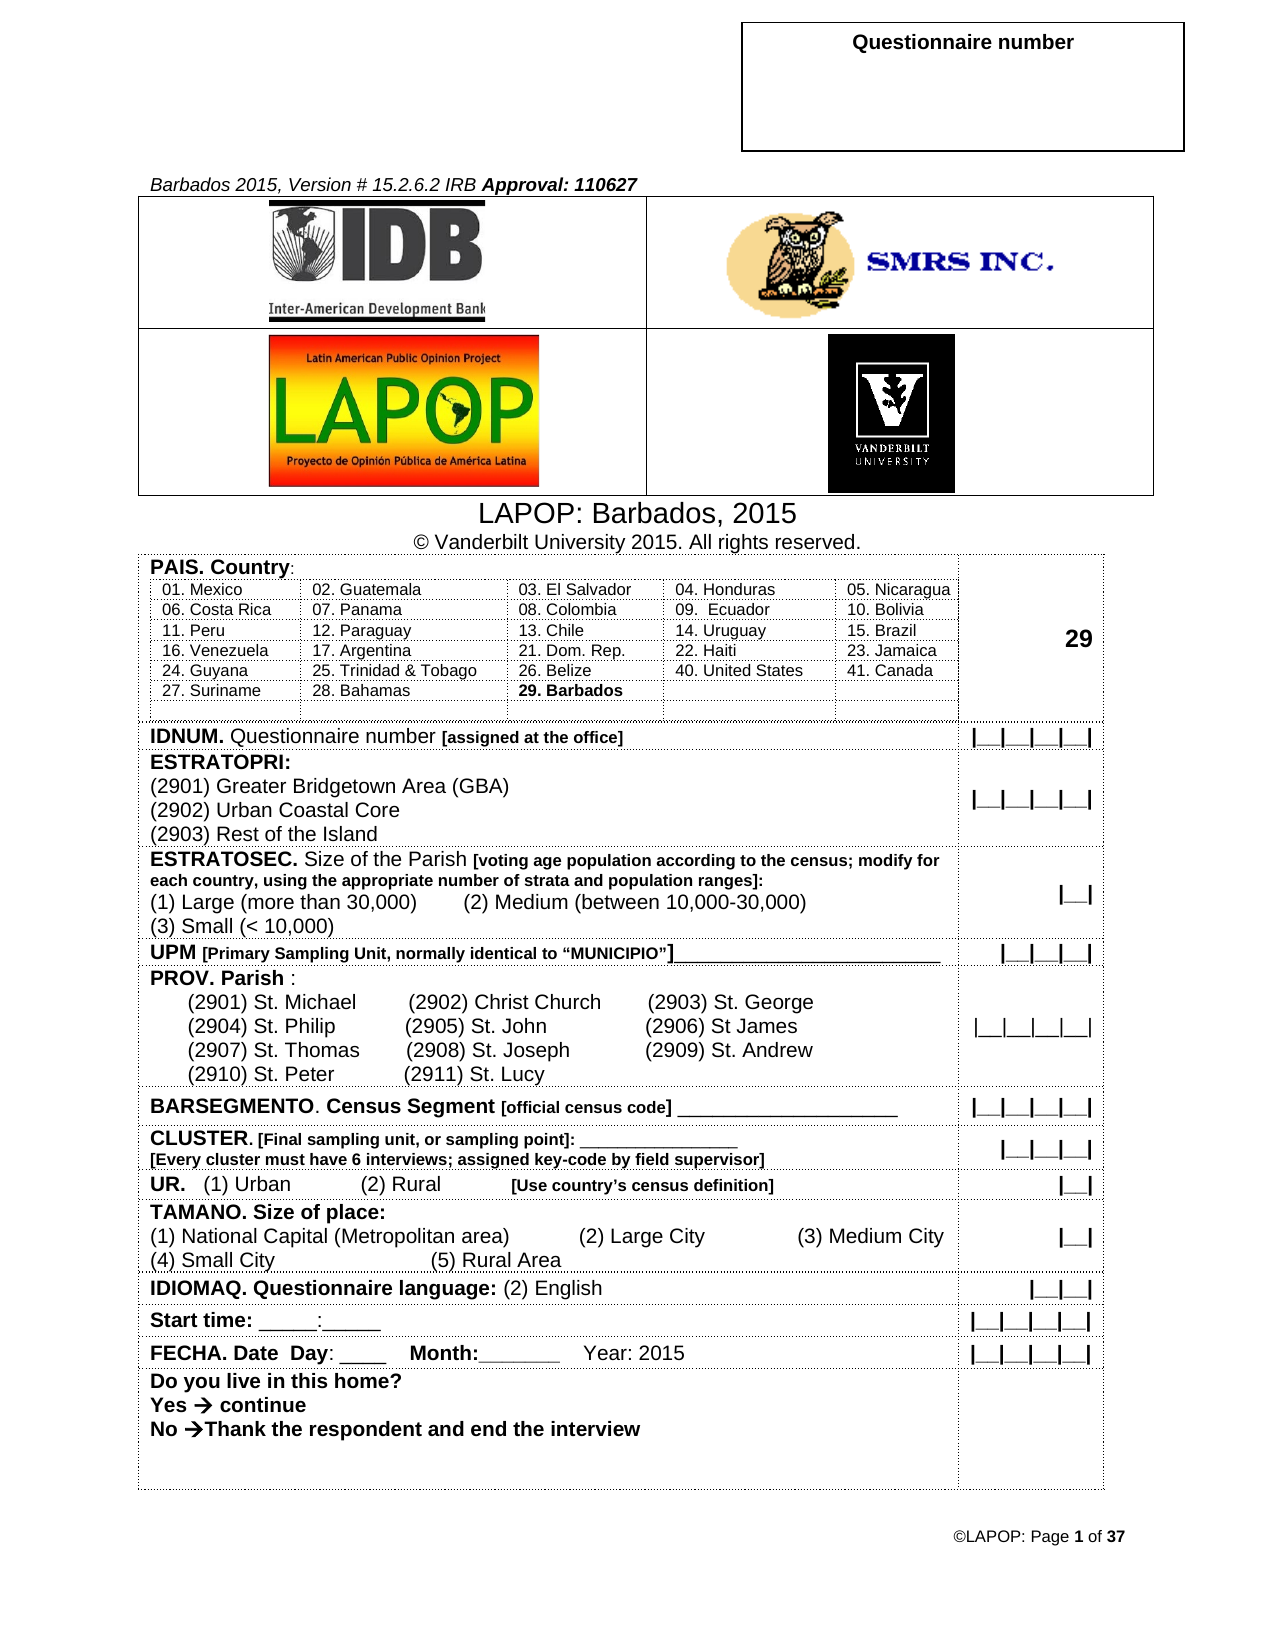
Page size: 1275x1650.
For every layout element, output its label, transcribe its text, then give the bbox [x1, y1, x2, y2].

table_cell TAMANO. Size of place: (1) National Capital (Metropolitan area) (2) Large City (3) Medium City (4) Small City (5) Rural Area [139, 1199, 958, 1271]
table_header [647, 197, 1153, 328]
table_cell |__|__|__|__| [959, 965, 1104, 1086]
table_cell [647, 329, 1153, 495]
picture [828, 334, 955, 493]
table_cell FECHA. Date Day: ____ Month:_______ Year: 2015 [139, 1336, 958, 1368]
table_cell |__|__|__|__| [959, 1336, 1104, 1368]
table_cell ESTRATOSEC. Size of the Parish [voting age population according to the census; modify for each country, using the appropriate number of strata and population ranges]: (1) Large (more than 30,000) (2) Medium (between 10,000-30,000) (3) Small (< 10,000) [139, 846, 958, 938]
picture [269, 200, 486, 322]
picture [721, 207, 1078, 320]
table_cell UR. (1) Urban (2) Rural [Use country’s census definition] [139, 1169, 958, 1198]
table_header 29 [959, 554, 1104, 721]
table_cell |__| [959, 1169, 1104, 1198]
table_cell BARSEGMENTO. Census Segment [official census code] ___________________ [139, 1086, 958, 1125]
table_cell [139, 329, 646, 495]
table_cell [959, 1368, 1104, 1489]
table_cell |__| [959, 846, 1104, 938]
table_cell UPM [Primary Sampling Unit, normally identical to “MUNICIPIO”]_______________________ [139, 938, 958, 965]
table_header PAIS. Country: [139, 554, 958, 721]
table_cell |__|__| [959, 1271, 1104, 1304]
text © Vanderbilt University 2015. All rights reserved. [150, 530, 1125, 554]
table_cell |__|__|__|__| [959, 721, 1104, 749]
table_cell |__|__|__|__| [959, 749, 1104, 846]
table_cell |__|__|__| [959, 1125, 1104, 1169]
table_cell IDIOMAQ. Questionnaire language: (2) English [139, 1271, 958, 1304]
table_cell PROV. Parish : (2901) St. Michael (2902) Christ Church (2903) St. George (2904) St. Philip (2905) St. John (2906) St James (2907) St. Thomas (2908) St. Joseph (2909) St. Andrew (2910) St. Peter (2911) St. Lucy [139, 965, 958, 1086]
table_cell |__| [959, 1199, 1104, 1271]
table_header [139, 197, 646, 328]
table_cell |__|__|__| [959, 938, 1104, 965]
text LAPOP: Barbados, 2015 [150, 496, 1125, 530]
table_cell |__|__|__|__| [959, 1086, 1104, 1125]
table_cell |__|__|__|__| [959, 1304, 1104, 1336]
picture [268, 334, 540, 487]
table_cell ESTRATOPRI: (2901) Greater Bridgetown Area (GBA) (2902) Urban Coastal Core (2903) Rest of the Island [139, 749, 958, 846]
table_cell IDNUM. Questionnaire number [assigned at the office] [139, 721, 958, 749]
text Barbados 2015, Version # 15.2.6.2 IRB Approval: 110627 [150, 174, 1125, 196]
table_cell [139, 1368, 958, 1489]
table_cell Start time: _____:_____ [139, 1304, 958, 1336]
table_cell CLUSTER. [Final sampling unit, or sampling point]: _________________ [Every cluster must have 6 interviews; assigned key-code by field supervisor] [139, 1125, 958, 1169]
